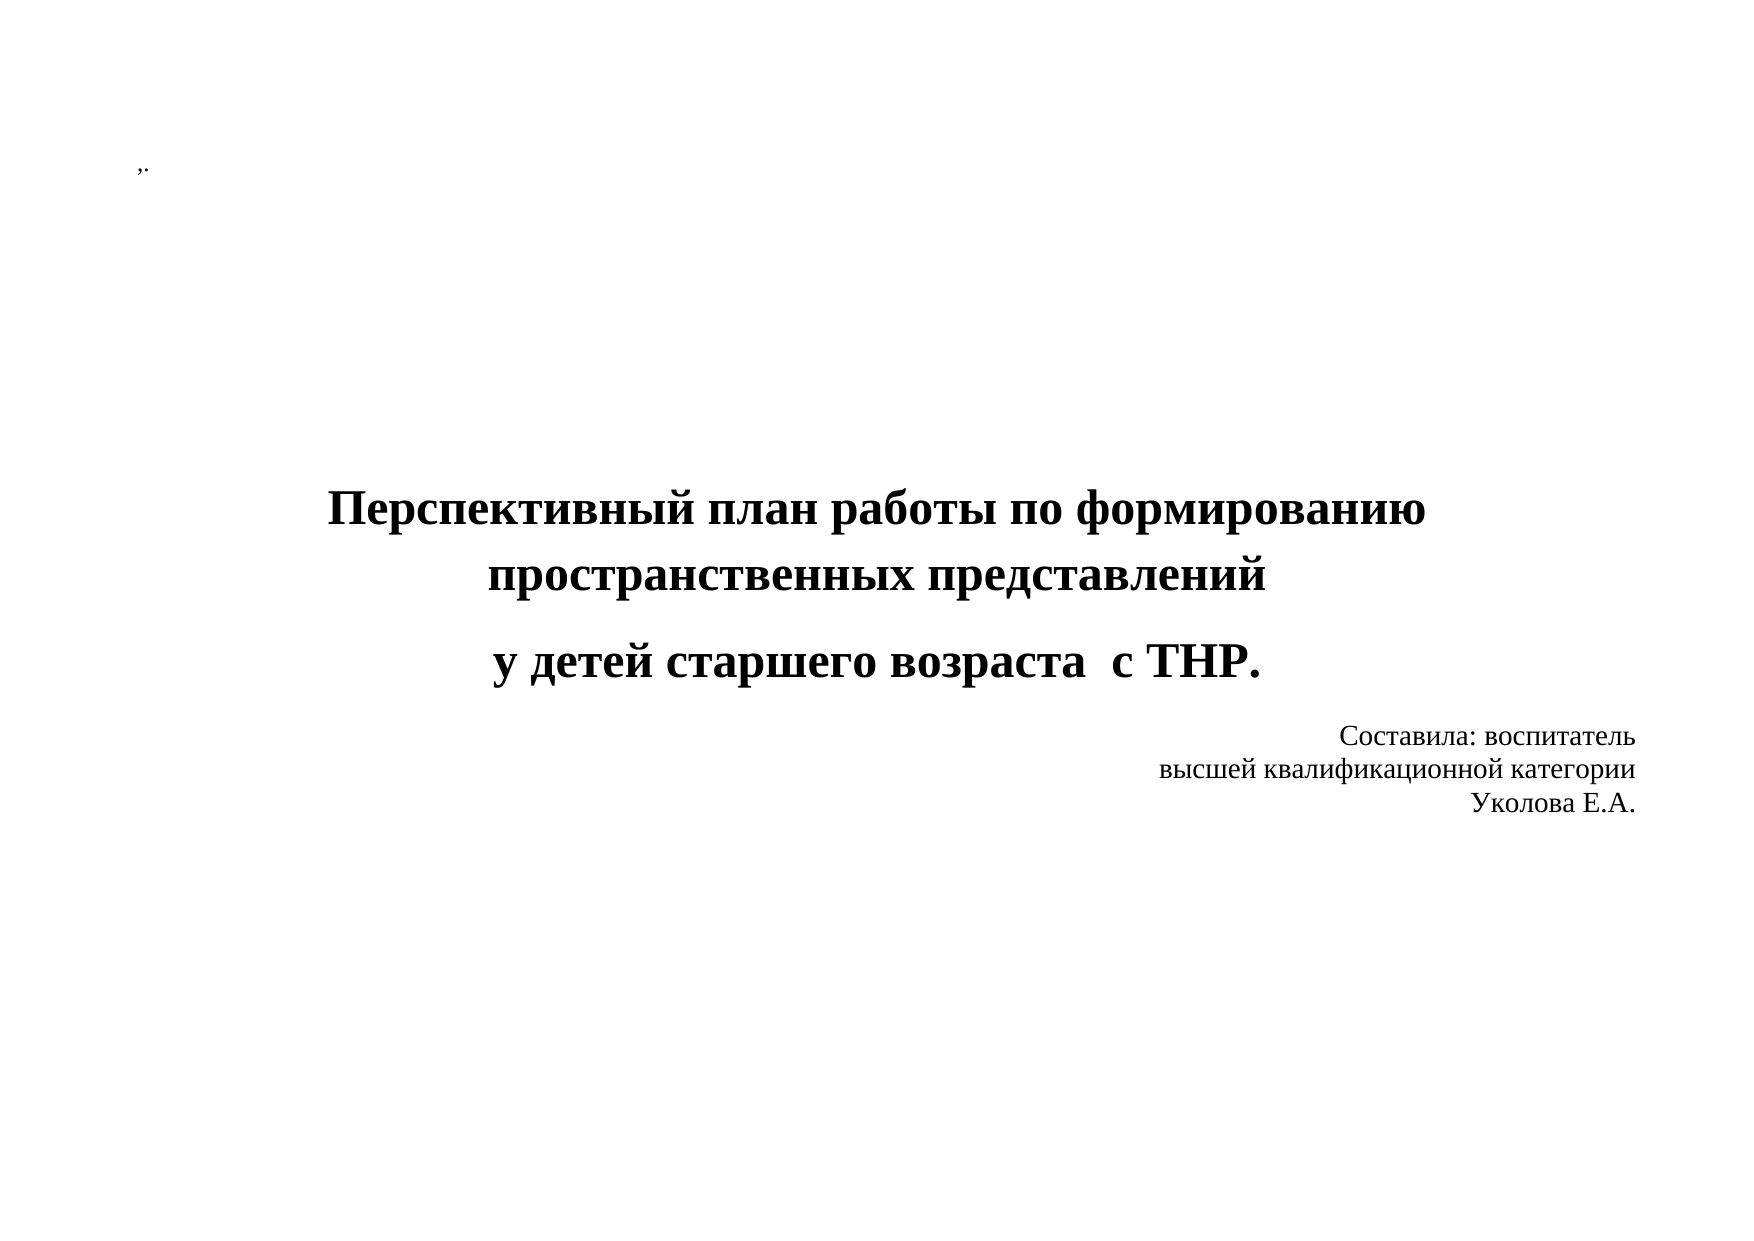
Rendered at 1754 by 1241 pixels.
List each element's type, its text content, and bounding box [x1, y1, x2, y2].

text ,. [137, 148, 1636, 177]
text высшей квалификационной категории [118, 751, 1636, 785]
text Составила: воспитатель [118, 718, 1636, 751]
text у детей старшего возраста с ТНР. [118, 631, 1636, 688]
text Перспективный план работы по формированию пространственных представлений [118, 478, 1636, 601]
text Уколова Е.А. [118, 785, 1636, 818]
